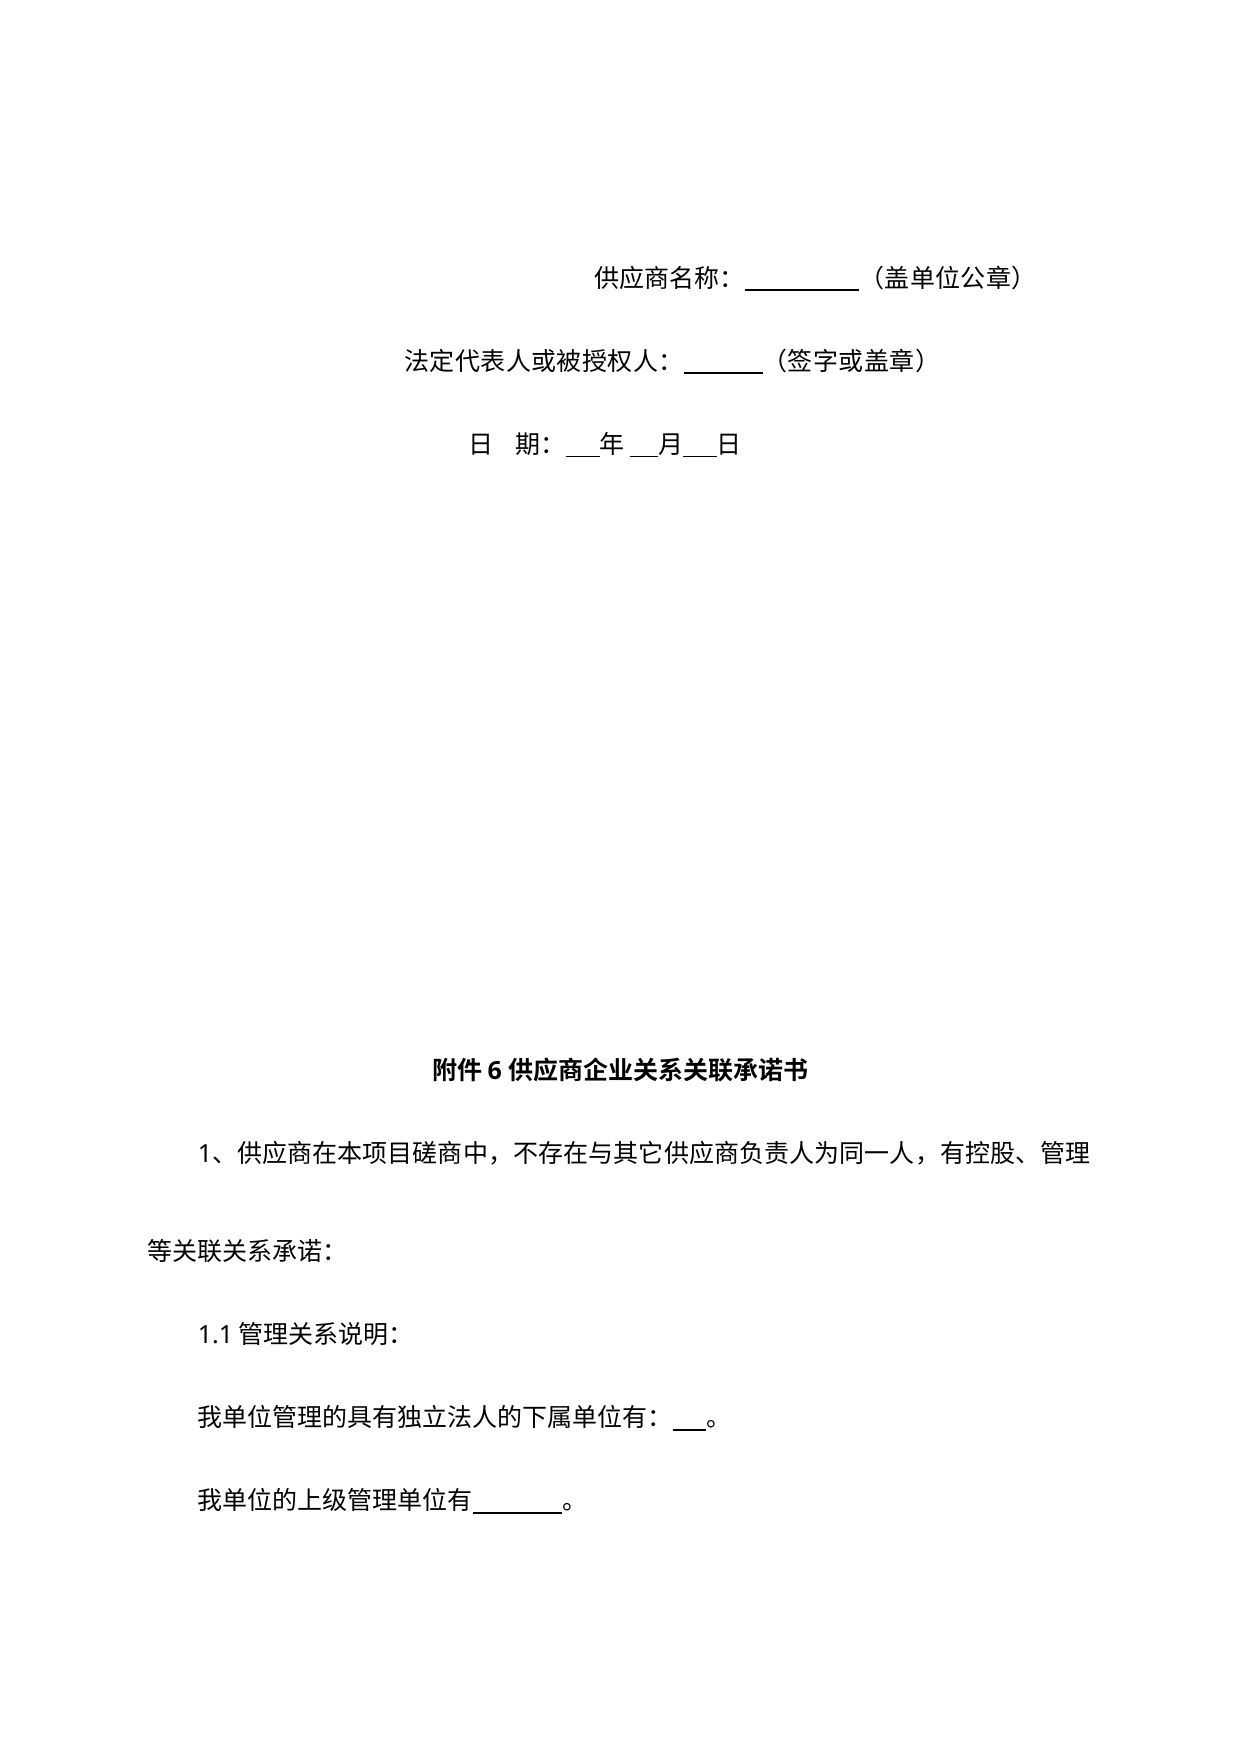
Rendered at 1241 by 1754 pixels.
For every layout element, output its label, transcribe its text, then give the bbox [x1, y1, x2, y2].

text 日 期： 年 月 日 [148, 410, 1036, 475]
text 法定代表人或被授权人： （签字或盖章） [148, 327, 1093, 392]
text 我单位的上级管理单位有 。 [148, 1466, 1093, 1531]
text 供应商名称： （盖单位公章） [148, 244, 1036, 309]
text 我单位管理的具有独立法人的下属单位有： 。 [148, 1383, 1093, 1448]
subtitle 附件6 供应商企业关系关联承诺书 [148, 1036, 1093, 1101]
text 1、供应商在本项目磋商中，不存在与其它供应商负责人为同一人，有控股、管理等关联关系承诺： [148, 1119, 1093, 1282]
text 1.1管理关系说明： [148, 1300, 1093, 1365]
